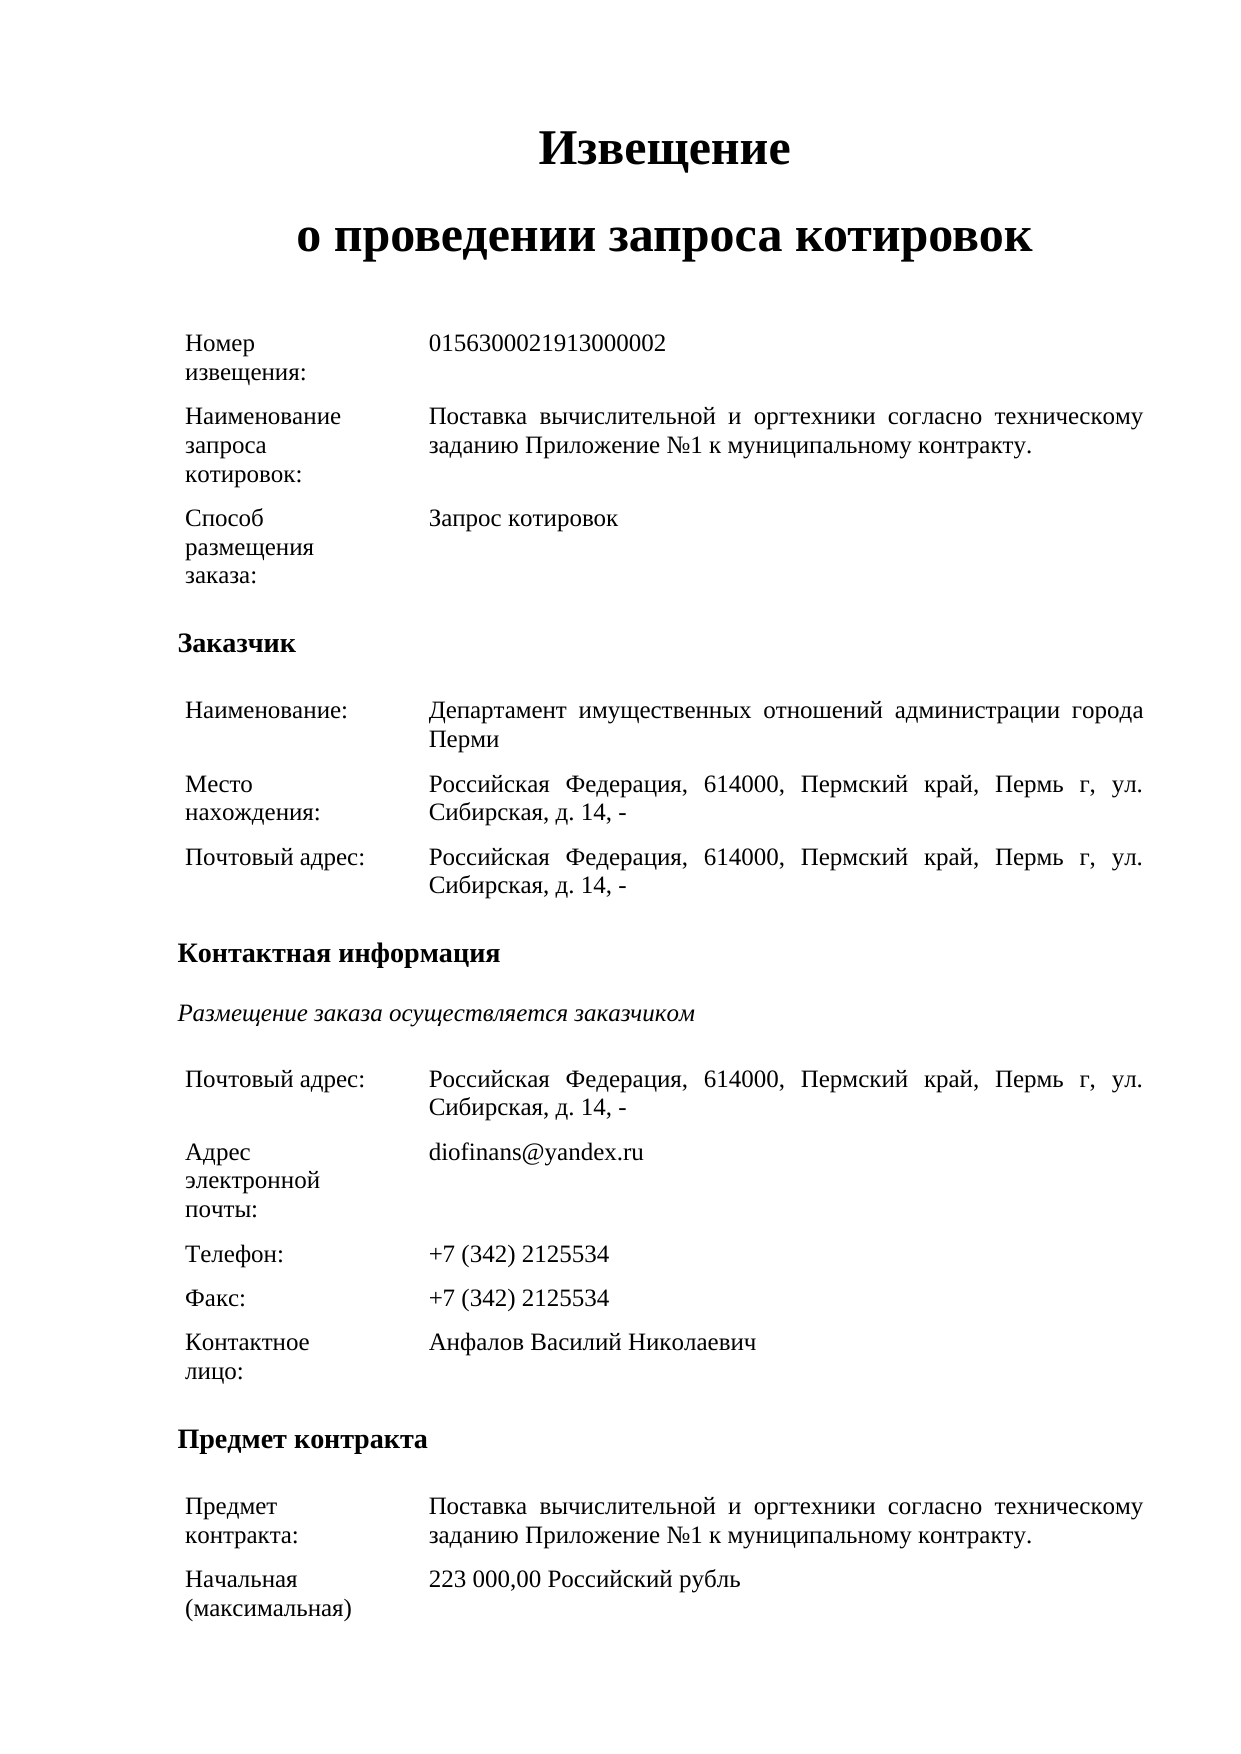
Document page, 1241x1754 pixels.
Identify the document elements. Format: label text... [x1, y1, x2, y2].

text Заказчик [177, 626, 1152, 659]
table_cell Способ размещения заказа: [177, 495, 421, 597]
table_cell Адрес электронной почты: [177, 1129, 421, 1231]
table_cell Анфалов Василий Николаевич [421, 1320, 1152, 1393]
text Предмет контракта [177, 1422, 1152, 1454]
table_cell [177, 1557, 421, 1630]
table_header Департамент имущественных отношений администрации города Перми [421, 688, 1152, 761]
text Размещение заказа осуществляется заказчиком [177, 998, 1152, 1027]
table_header Почтовый адрес: [177, 1056, 421, 1129]
table_header Номер извещения: [177, 320, 421, 393]
table_header Поставка вычислительной и оргтехники согласно техническому заданию Приложение №1 к муниципальному контракту. [421, 1484, 1152, 1557]
table_header Российская Федерация, 614000, Пермский край, Пермь г, ул. Сибирская, д. 14, - [421, 1056, 1152, 1129]
table_cell Российская Федерация, 614000, Пермский край, Пермь г, ул. Сибирская, д. 14, - [421, 834, 1152, 907]
table_cell Факс: [177, 1275, 421, 1319]
table_header 0156300021913000002 [421, 320, 1152, 393]
table_cell Российская Федерация, 614000, Пермский край, Пермь г, ул. Сибирская, д. 14, - [421, 761, 1152, 834]
table_cell Телефон: [177, 1231, 421, 1275]
table_cell Почтовый адрес: [177, 834, 421, 907]
table_header Предмет контракта: [177, 1484, 421, 1557]
table_header Наименование: [177, 688, 421, 761]
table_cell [421, 1557, 1152, 1630]
table_cell diofinans@yandex.ru [421, 1129, 1152, 1231]
text Контактная информация [177, 936, 1152, 969]
table_cell Контактное лицо: [177, 1320, 421, 1393]
table_cell Наименование запроса котировок: [177, 393, 421, 495]
text о проведении запроса котировок [177, 205, 1152, 262]
table_cell Поставка вычислительной и оргтехники согласно техническому заданию Приложение №1 к муниципальному контракту. [421, 393, 1152, 495]
table_cell +7 (342) 2125534 [421, 1231, 1152, 1275]
table_cell Место нахождения: [177, 761, 421, 834]
table_cell +7 (342) 2125534 [421, 1275, 1152, 1319]
table_cell Запрос котировок [421, 495, 1152, 597]
text Извещение [177, 118, 1152, 176]
